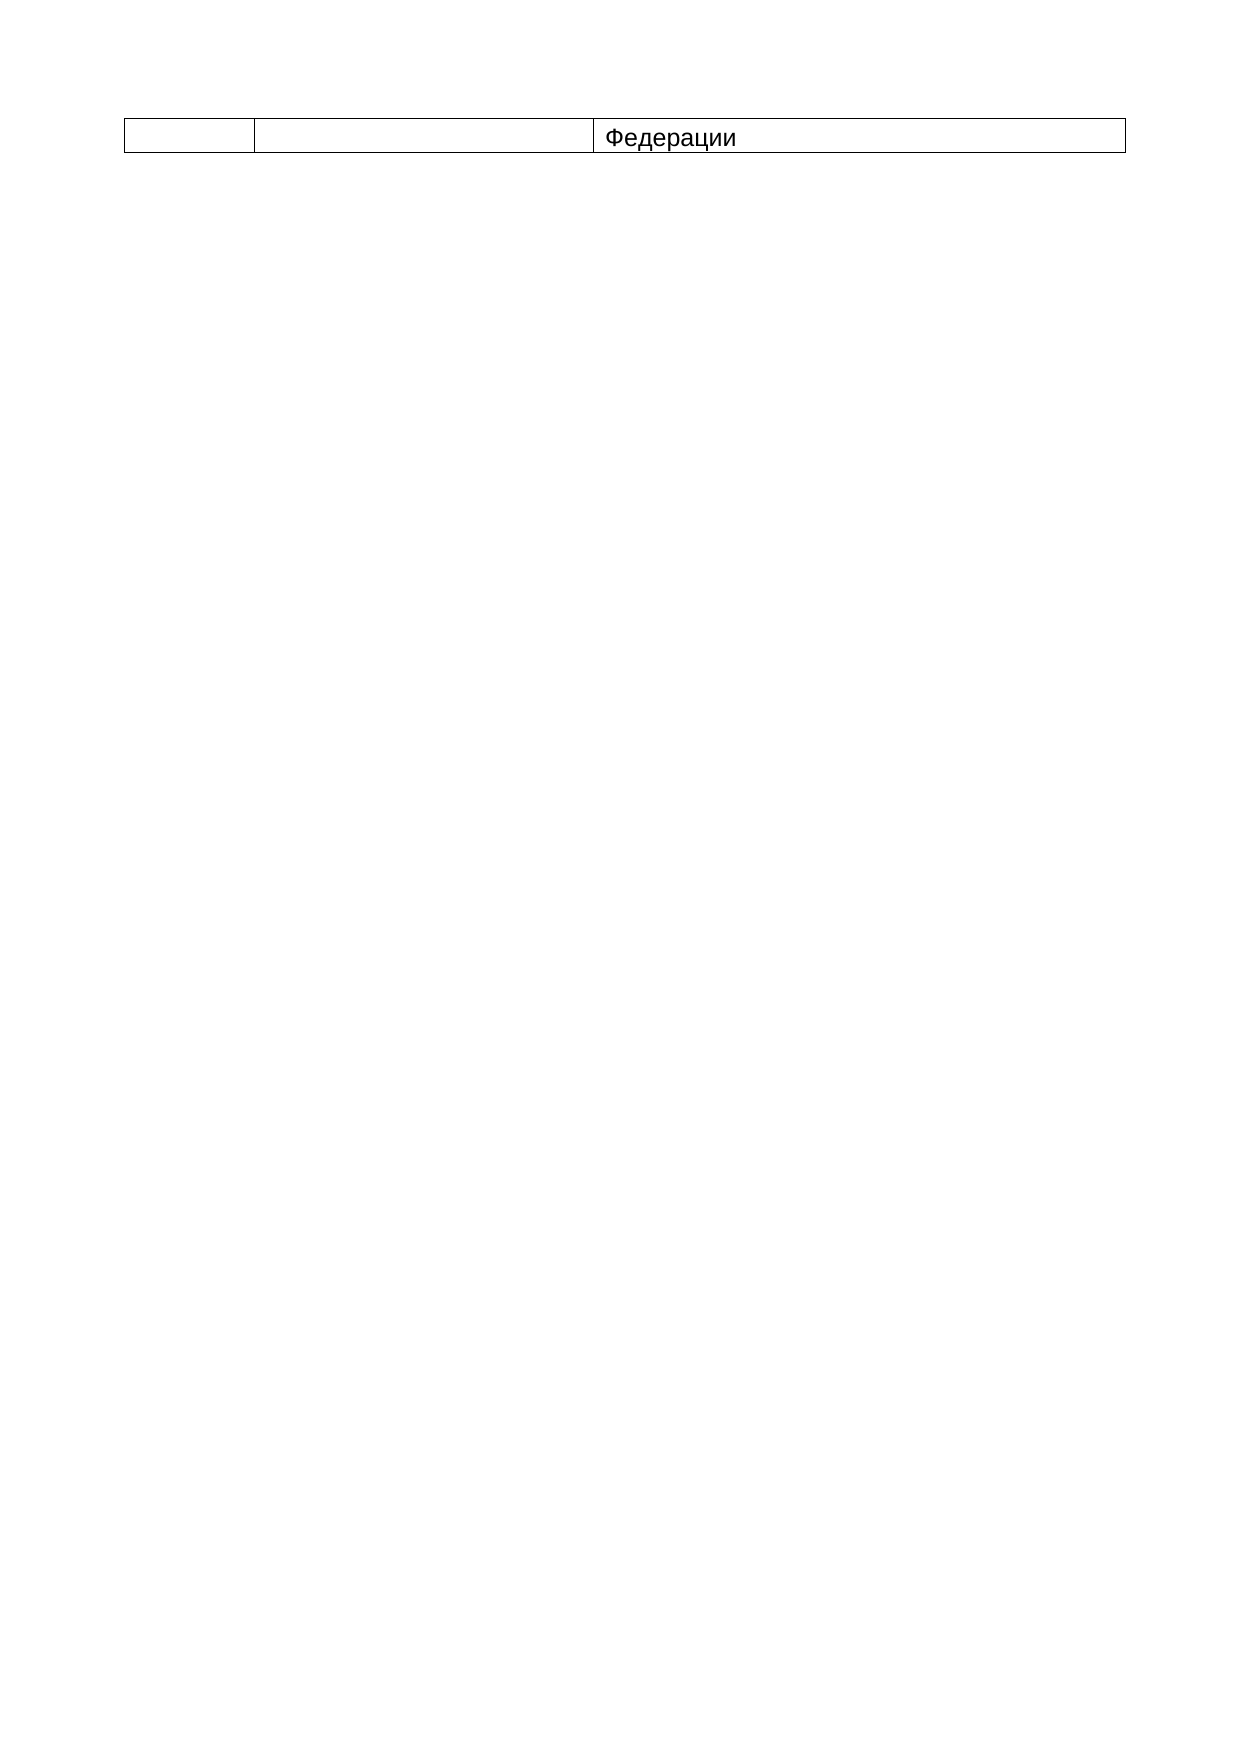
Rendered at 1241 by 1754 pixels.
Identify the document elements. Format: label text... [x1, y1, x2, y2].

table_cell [594, 119, 1125, 152]
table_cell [255, 119, 593, 152]
table_cell 115 [125, 119, 254, 152]
